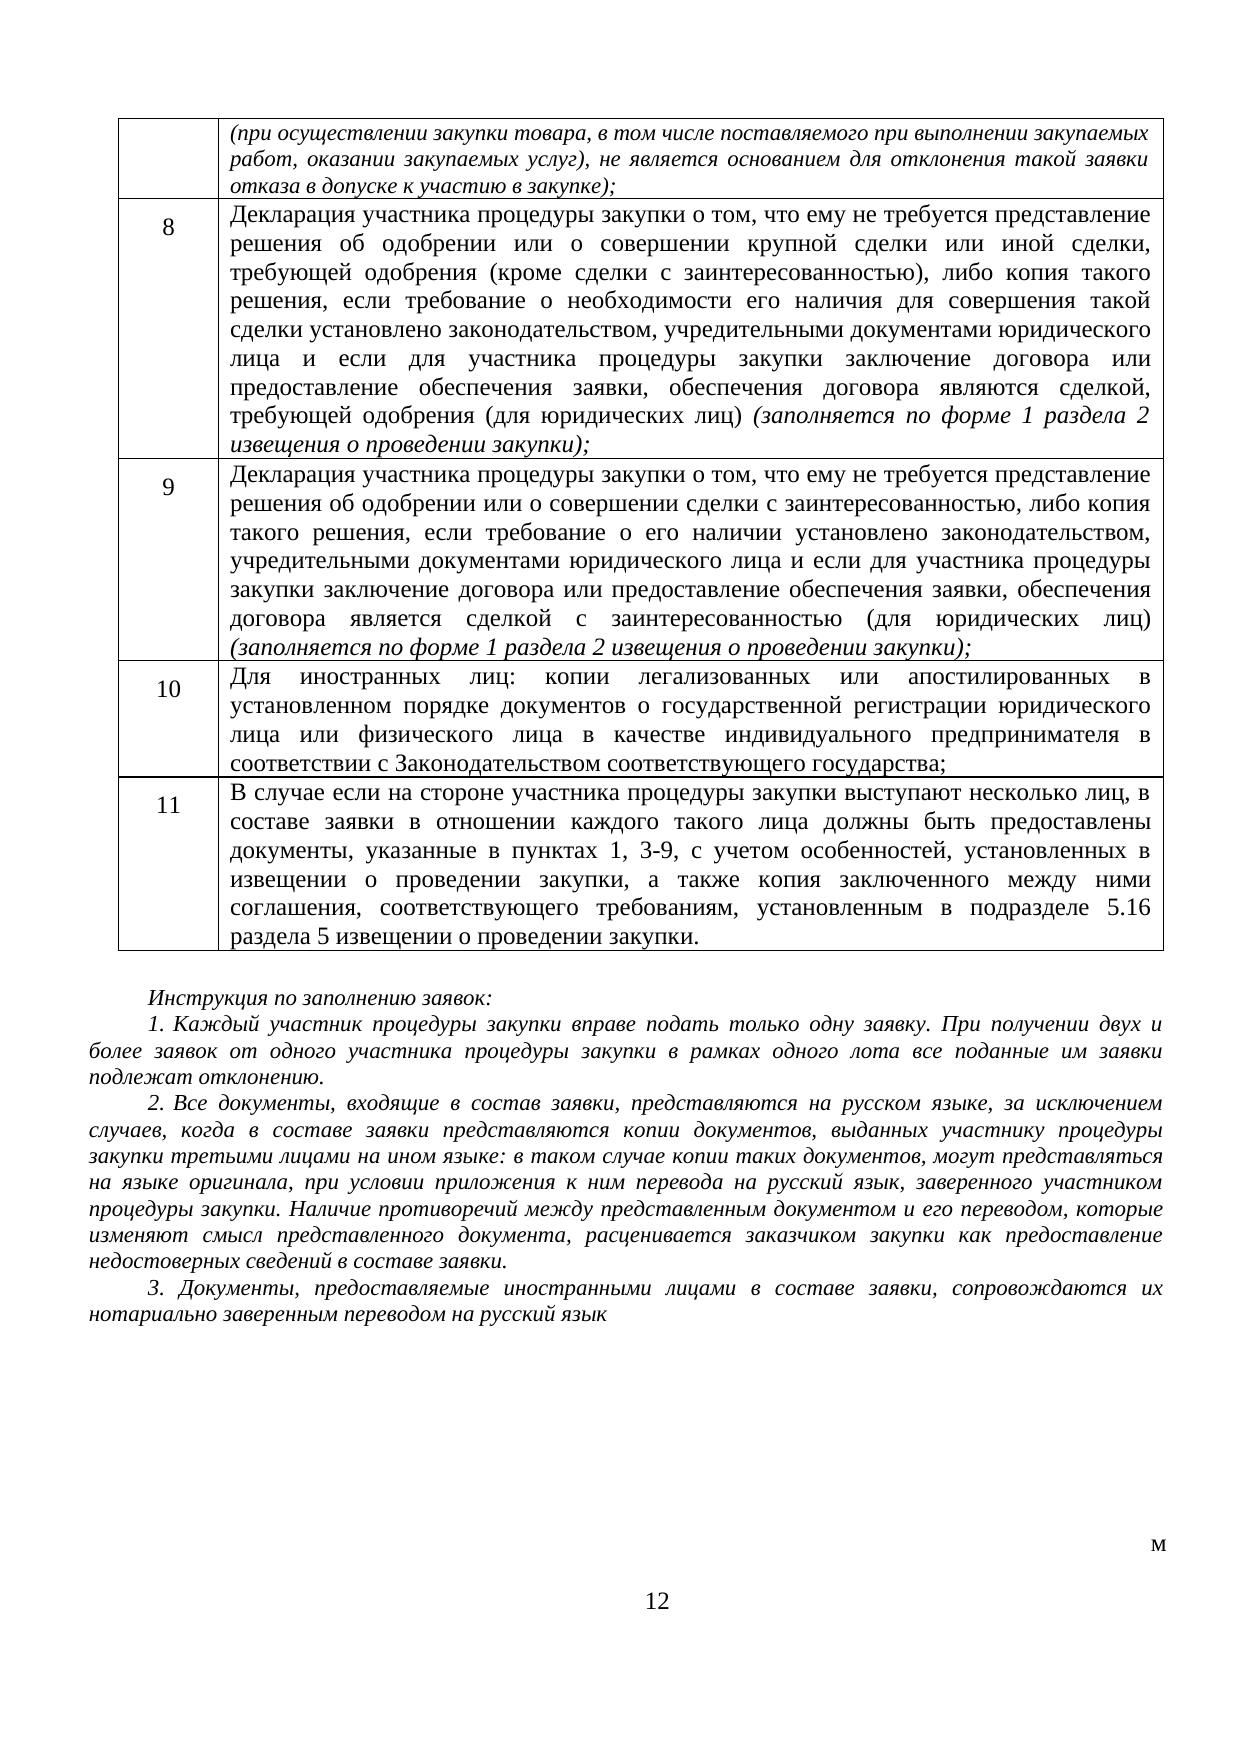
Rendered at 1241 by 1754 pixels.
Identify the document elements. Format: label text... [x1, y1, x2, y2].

table_cell В случае если на стороне участника процедуры закупки выступают несколько лиц, в составе заявки в отношении каждого такого лица должны быть предоставлены документы, указанные в пунктах 1, 3-9, с учетом особенностей, установленных в извещении о проведении закупки, а также копия заключенного между ними соглашения, соответствующего требованиям, установленным в подразделе 5.16 раздела 5 извещении о проведении закупки. [219, 778, 1163, 950]
table_cell 7 [119, 119, 218, 198]
table_cell Для иностранных лиц: копии легализованных или апостилированных в установленном порядке документов о государственной регистрации юридического лица или физического лица в качестве индивидуального предпринимателя в соответствии с Законодательством соответствующего государства; [219, 661, 1163, 776]
text Инструкция по заполнению заявок: [89, 984, 1166, 1010]
text 3. Документы, предоставляемые иностранными лицами в составе заявки, сопровождаются их нотариально заверенным переводом на русский язык [89, 1274, 1166, 1327]
text 1. Каждый участник процедуры закупки вправе подать только одну заявку. При получении двух и более заявок от одного участника процедуры закупки в рамках одного лота все поданные им заявки подлежат отклонению. [89, 1010, 1166, 1089]
table_cell 11 [119, 778, 218, 950]
text м [148, 1528, 1166, 1557]
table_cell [219, 119, 1163, 198]
table_cell Декларация участника процедуры закупки о том, что ему не требуется представление решения об одобрении или о совершении крупной сделки или иной сделки, требующей одобрения (кроме сделки с заинтересованностью), либо копия такого решения, если требование о необходимости его наличия для совершения такой сделки установлено законодательством, учредительными документами юридического лица и если для участника процедуры закупки заключение договора или предоставление обеспечения заявки, обеспечения договора являются сделкой, требующей одобрения (для юридических лиц) (заполняется по форме 1 раздела 2 извещения о проведении закупки); [219, 199, 1163, 458]
table_cell Декларация участника процедуры закупки о том, что ему не требуется представление решения об одобрении или о совершении сделки с заинтересованностью, либо копия такого решения, если требование о его наличии установлено законодательством, учредительными документами юридического лица и если для участника процедуры закупки заключение договора или предоставление обеспечения заявки, обеспечения договора является сделкой с заинтересованностью (для юридических лиц) (заполняется по форме 1 раздела 2 извещения о проведении закупки); [219, 459, 1163, 660]
table_cell 10 [119, 661, 218, 776]
text 2. Все документы, входящие в состав заявки, представляются на русском языке, за исключением случаев, когда в составе заявки представляются копии документов, выданных участнику процедуры закупки третьими лицами на ином языке: в таком случае копии таких документов, могут представляться на языке оригинала, при условии приложения к ним перевода на русский язык, заверенного участником процедуры закупки. Наличие противоречий между представленным документом и его переводом, которые изменяют смысл представленного документа, расценивается заказчиком закупки как предоставление недостоверных сведений в составе заявки. [89, 1089, 1166, 1274]
table_cell 8 [119, 199, 218, 458]
table_cell 9 [119, 459, 218, 660]
